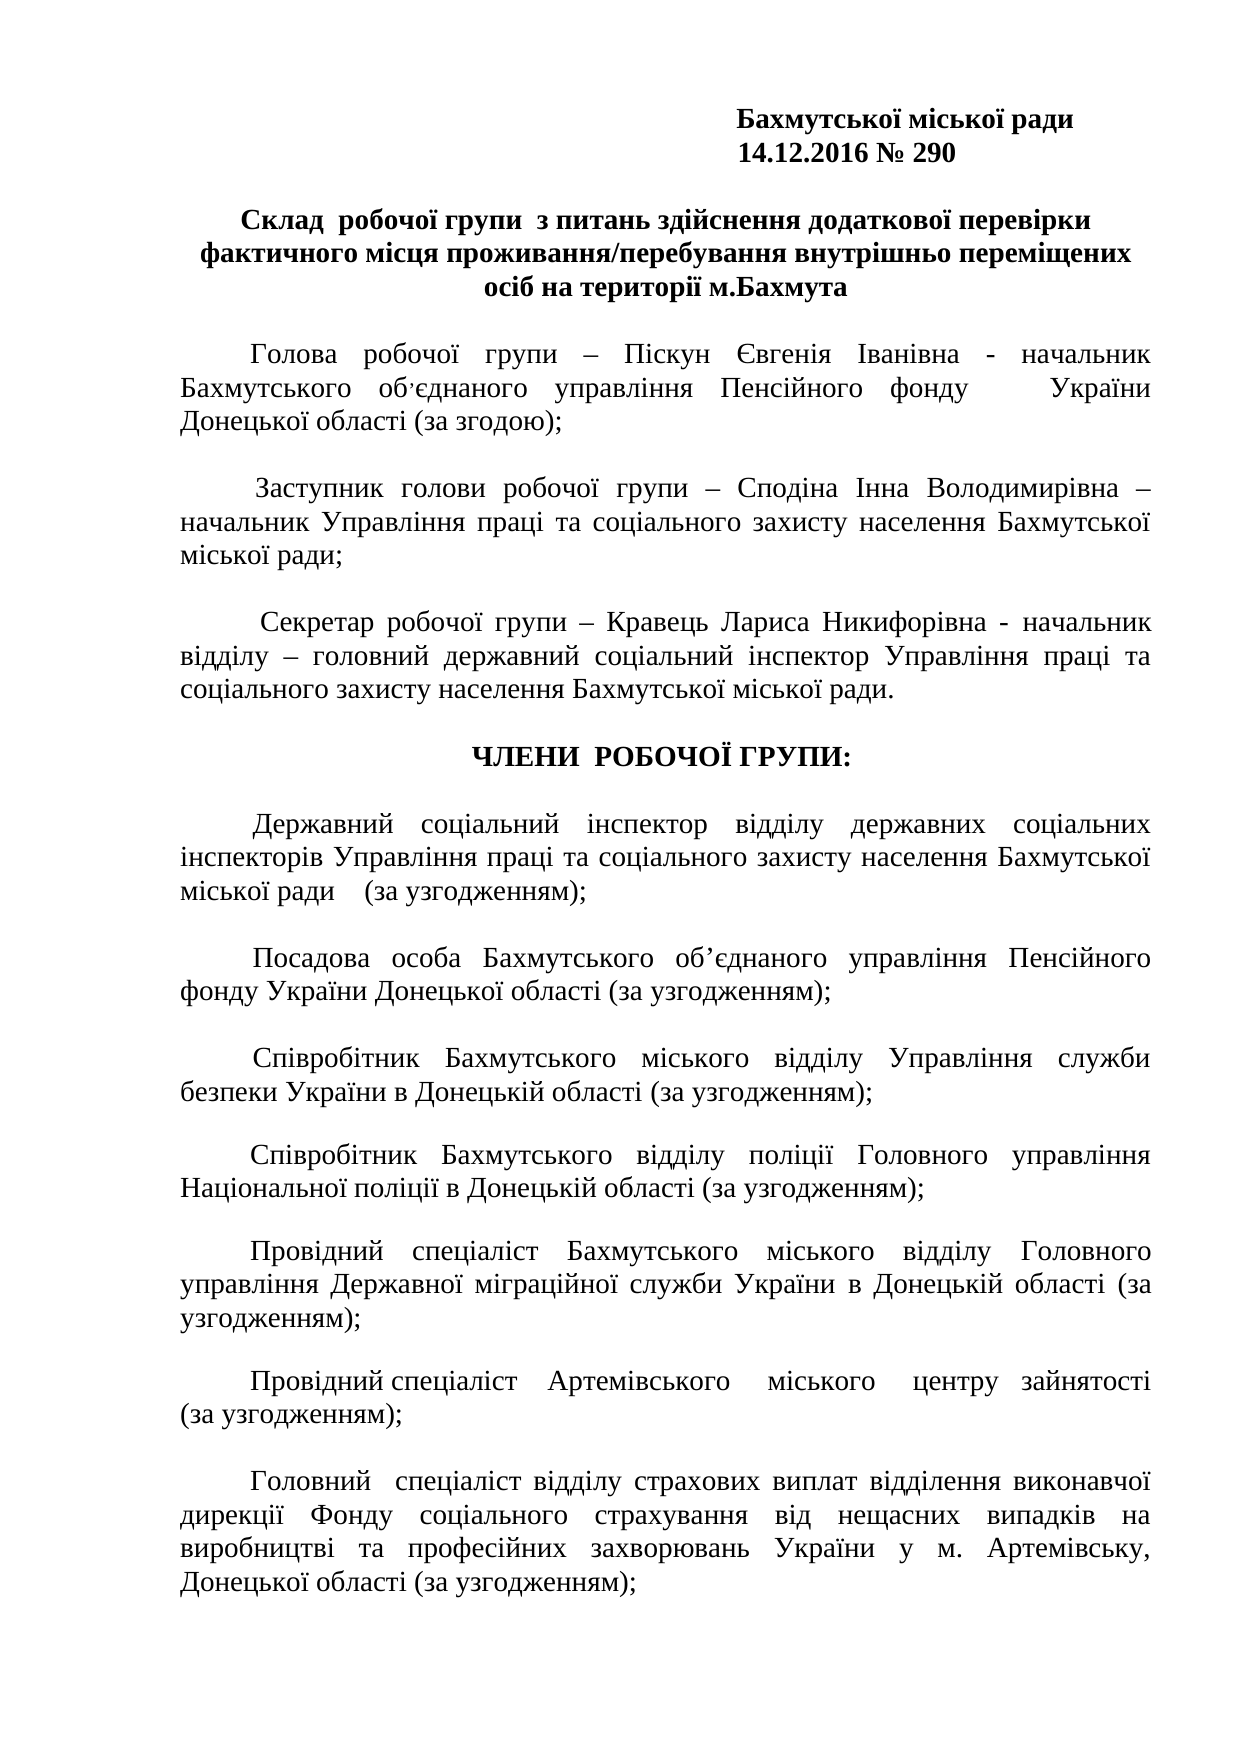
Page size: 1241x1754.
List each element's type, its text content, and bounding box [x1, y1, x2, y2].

text Голова робочої групи – Піскун Євгенія Іванівна - начальник Бахмутського об’єднаного управління Пенсійного фонду України Донецької області (за згодою); [180, 336, 1152, 437]
text ЧЛЕНИ РОБОЧОЇ ГРУПИ: [180, 739, 1152, 772]
text Провідний спеціаліст Бахмутського міського відділу Головного управління Державної міграційної служби України в Донецькій області (за узгодженням); [180, 1233, 1152, 1334]
text Головний спеціаліст відділу страхових виплат відділення виконавчої дирекції Фонду соціального страхування від нещасних випадків на виробництві та професійних захворювань України у м. Артемівську, Донецької області (за узгодженням); [180, 1463, 1152, 1598]
text Бахмутської міської ради [374, 101, 1152, 135]
text Заступник голови робочої групи – Сподіна Інна Володимирівна – начальник Управління праці та соціального захисту населення Бахмутської міської ради; [180, 470, 1152, 571]
text Співробітник Бахмутського відділу поліції Головного управління Національної поліції в Донецькій області (за узгодженням); [180, 1137, 1152, 1204]
text 14.12.2016 № 290 [374, 135, 1152, 168]
text Склад робочої групи з питань здійснення додаткової перевірки фактичного місця проживання/перебування внутрішньо переміщених осіб на території м.Бахмута [180, 202, 1152, 303]
text Співробітник Бахмутського міського відділу Управління служби безпеки України в Донецькій області (за узгодженням); [180, 1041, 1152, 1108]
text Секретар робочої групи – Кравець Лариса Никифорівна - начальник відділу – головний державний соціальний інспектор Управління праці та соціального захисту населення Бахмутської міської ради. [180, 604, 1152, 705]
text Посадова особа Бахмутського об’єднаного управління Пенсійного фонду України Донецької області (за узгодженням); [180, 940, 1152, 1007]
text Провідний спеціаліст Артемівського міського центру зайнятості (за узгодженням); [180, 1363, 1152, 1430]
text Державний соціальний інспектор відділу державних соціальних інспекторів Управління праці та соціального захисту населення Бахмутської міської ради (за узгодженням); [180, 806, 1152, 906]
